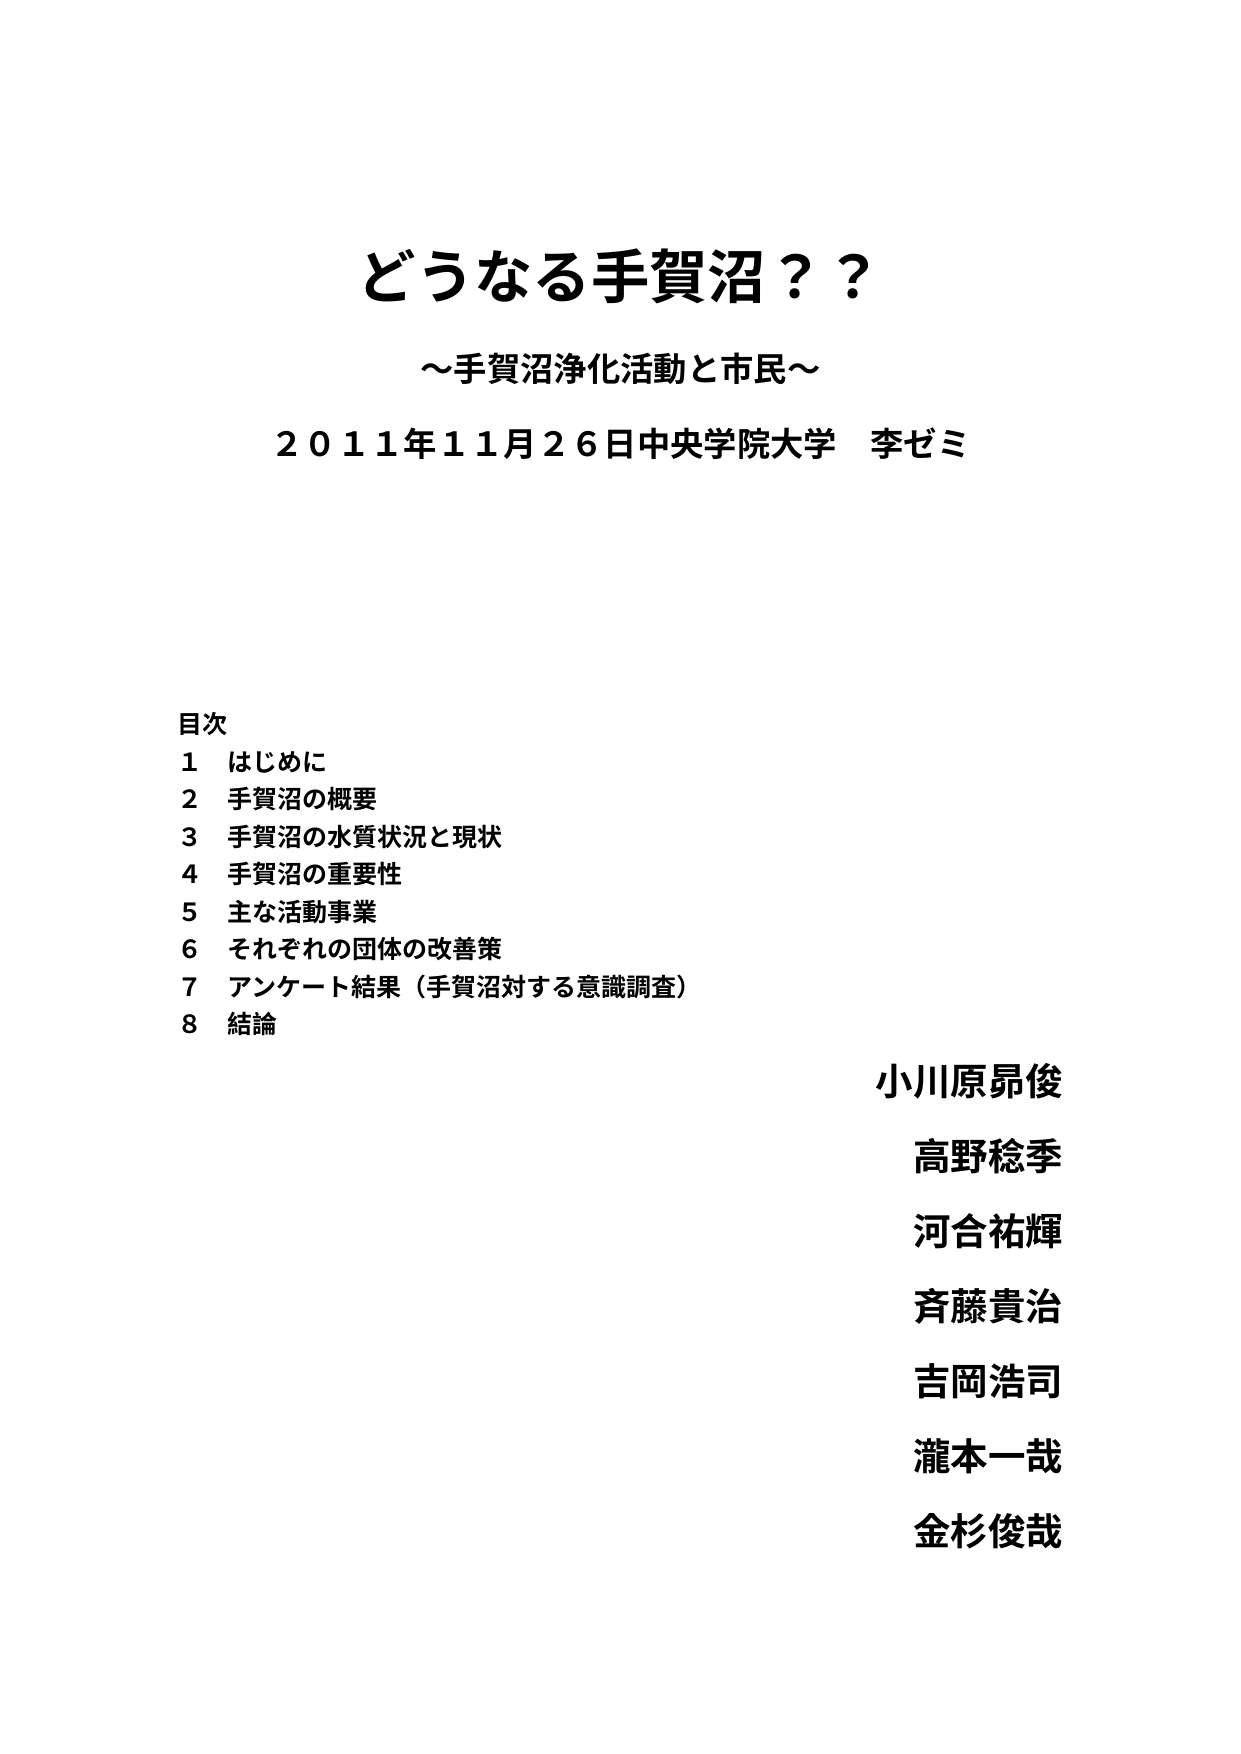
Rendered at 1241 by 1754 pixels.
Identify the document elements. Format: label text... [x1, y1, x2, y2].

text ６ それぞれの団体の改善策 [177, 929, 1063, 967]
text 小川原昴俊 [177, 1042, 1063, 1117]
text ５ 主な活動事業 [177, 892, 1063, 929]
text 瀧本一哉 [177, 1417, 1063, 1492]
text どうなる手賀沼？？ [177, 217, 1063, 329]
text 目次 [177, 704, 1063, 742]
text １ はじめに [177, 742, 1063, 779]
text ２０１１年１１月２６日中央学院大学 李ゼミ [177, 404, 1063, 479]
text ２ 手賀沼の概要 [177, 779, 1063, 817]
text ７ アンケート結果（手賀沼対する意識調査） [177, 967, 1063, 1004]
text ４ 手賀沼の重要性 [177, 854, 1063, 892]
text 金杉俊哉 [177, 1492, 1063, 1567]
text 斉藤貴治 [177, 1267, 1063, 1342]
text 河合祐輝 [177, 1192, 1063, 1267]
text ～手賀沼浄化活動と市民～ [177, 329, 1063, 404]
text ８ 結論 [177, 1004, 1063, 1042]
text 吉岡浩司 [177, 1342, 1063, 1417]
text ３ 手賀沼の水質状況と現状 [177, 817, 1063, 854]
text 高野稔季 [177, 1117, 1063, 1192]
